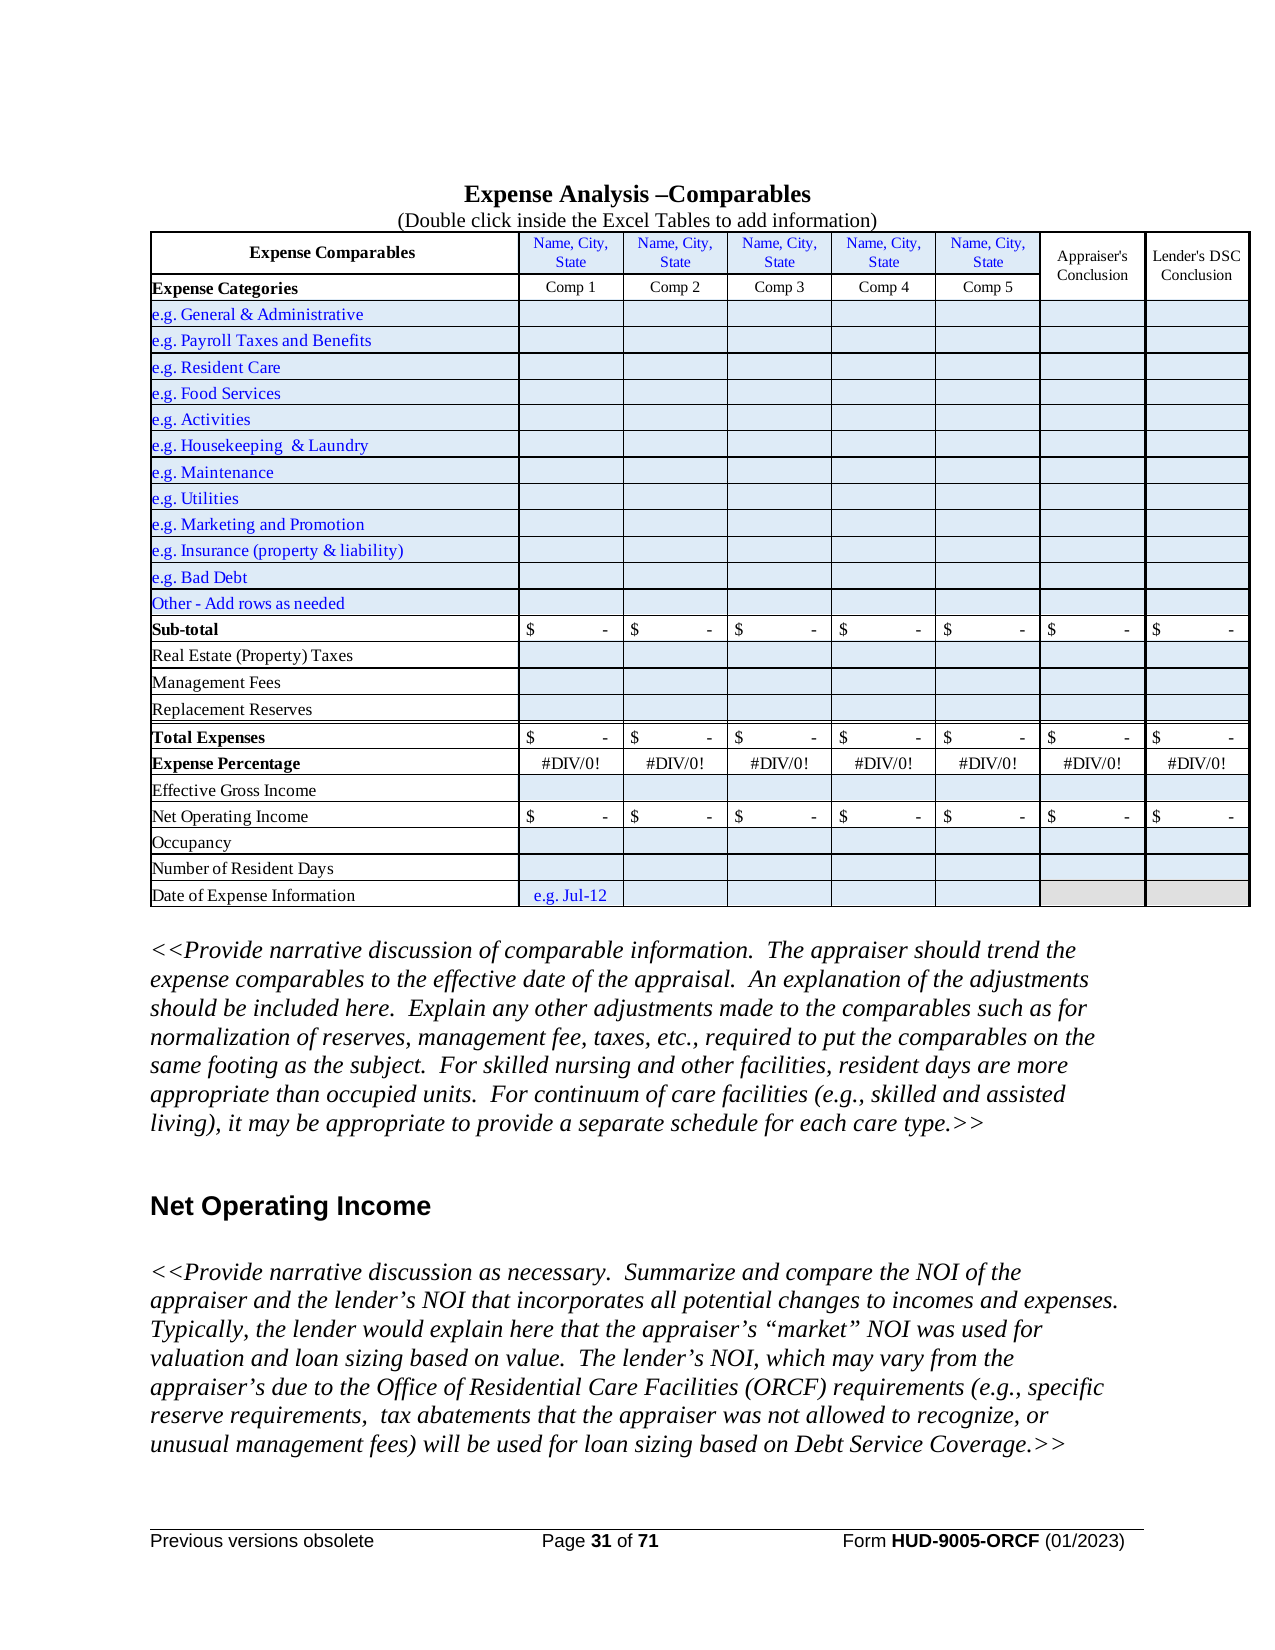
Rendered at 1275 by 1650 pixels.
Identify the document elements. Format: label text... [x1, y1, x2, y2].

text Expense Analysis –Comparables [150, 179, 1125, 207]
text (Double click inside the Excel Tables to add information) [150, 207, 1125, 231]
subtitle Net Operating Income [150, 1190, 1125, 1222]
text <<Provide narrative discussion as necessary. Summarize and compare the NOI of the appraiser and the lender’s NOI that incorporates all potential changes to incomes and expenses. Typically, the lender would explain here that the appraiser’s “market” NOI was used for valuation and loan sizing based on value. The lender’s NOI, which may vary from the appraiser’s due to the Office of Residential Care Facilities (ORCF) requirements (e.g., specific reserve requirements, tax abatements that the appraiser was not allowed to recognize, or unusual management fees) will be used for loan sizing based on Debt Service Coverage.>> [150, 1257, 1125, 1487]
text <<Provide narrative discussion of comparable information. The appraiser should trend the expense comparables to the effective date of the appraisal. An explanation of the adjustments should be included here. Explain any other adjustments made to the comparables such as for normalization of reserves, management fee, taxes, etc., required to put the comparables on the same footing as the subject. For skilled nursing and other facilities, resident days are more appropriate than occupied units. For continuum of care facilities (e.g., skilled and assisted living), it may be appropriate to provide a separate schedule for each care type.>> [150, 935, 1125, 1137]
